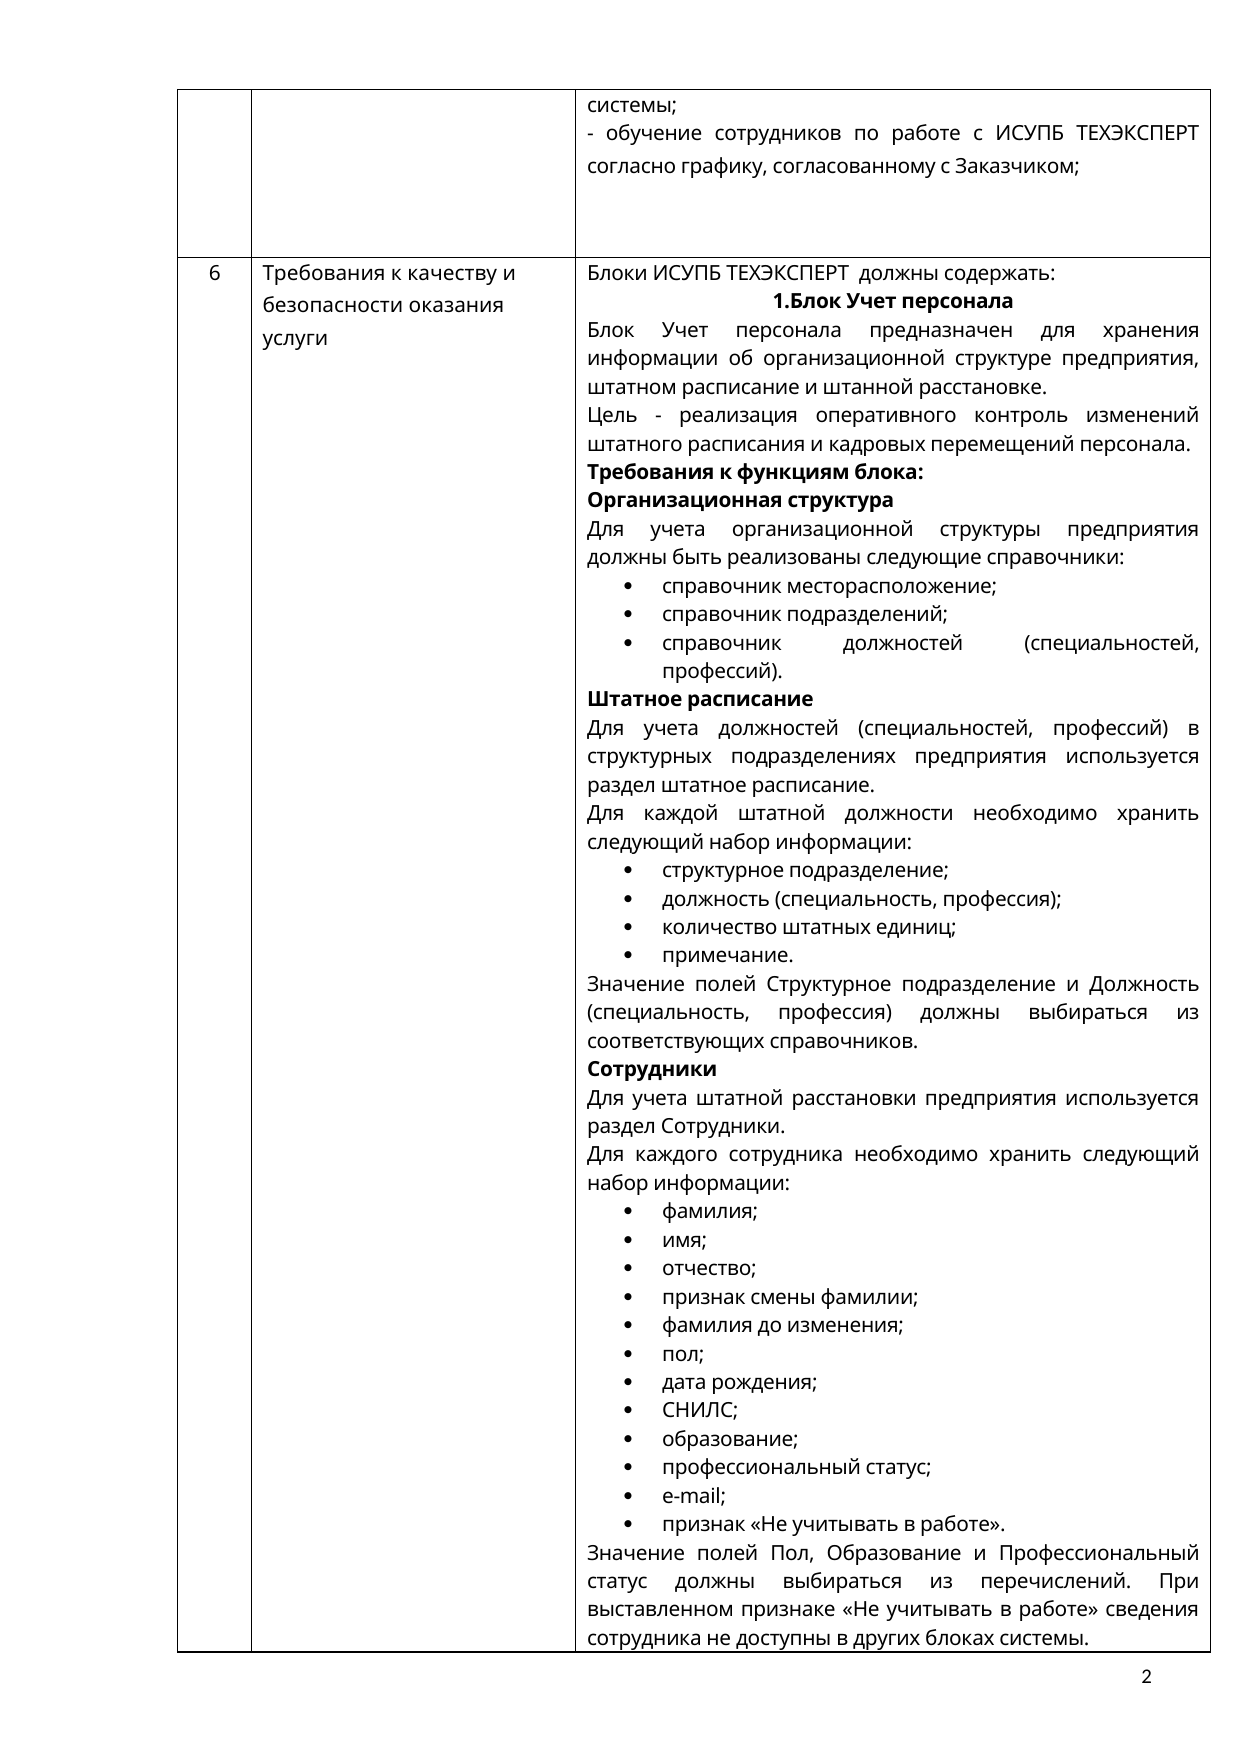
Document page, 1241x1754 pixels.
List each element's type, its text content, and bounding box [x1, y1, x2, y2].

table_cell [252, 90, 575, 257]
table_cell 6 [178, 258, 251, 1651]
table_cell 5 [178, 90, 251, 257]
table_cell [252, 258, 575, 1651]
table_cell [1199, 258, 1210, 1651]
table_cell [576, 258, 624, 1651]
